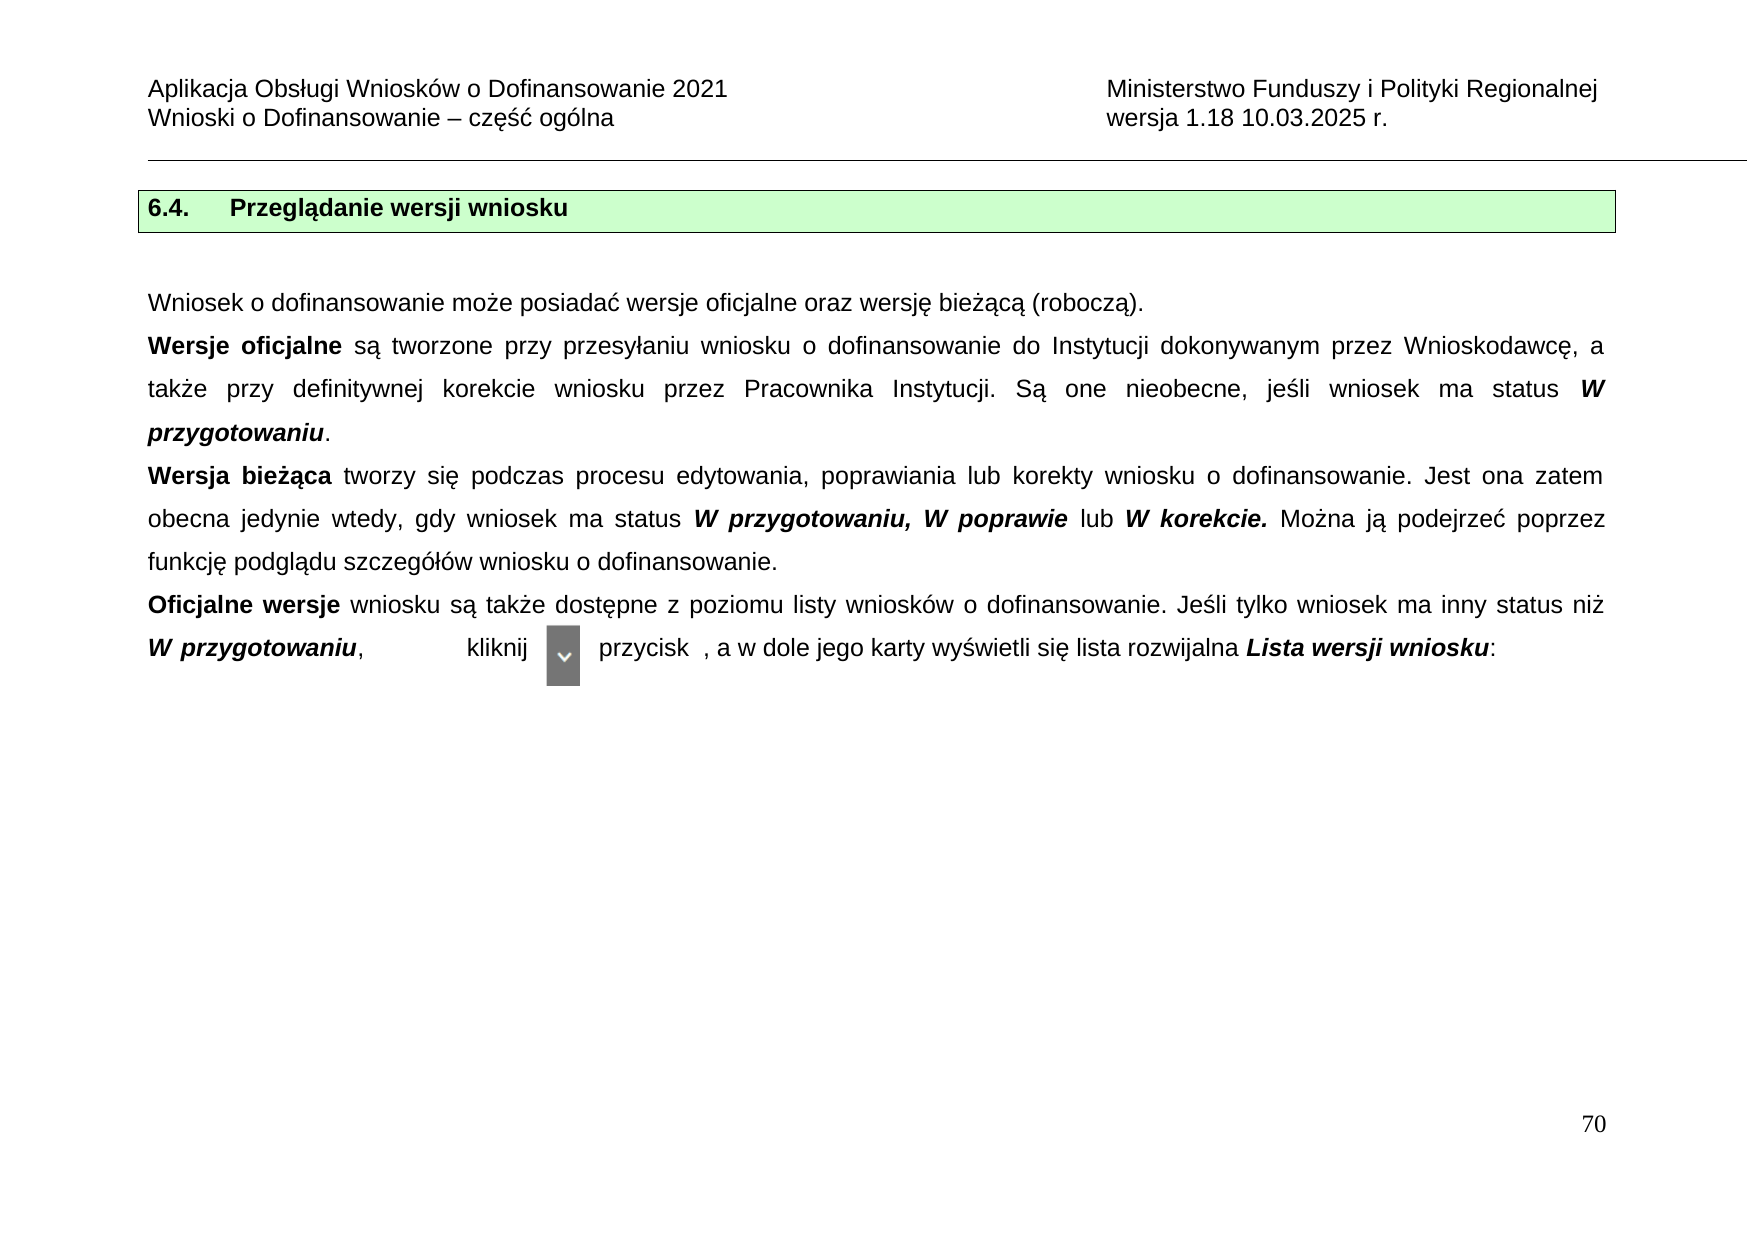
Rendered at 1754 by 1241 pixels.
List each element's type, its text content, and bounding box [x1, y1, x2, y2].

text Oficjalne wersje wniosku są także dostępne z poziomu listy wniosków o dofinansowanie. Jeśli tylko wniosek ma inny status niż W przygotowaniu, kliknij przycisk , a w dole jego karty wyświetli się lista rozwijalna Lista wersji wniosku: [148, 590, 1606, 662]
text Wniosek o dofinansowanie może posiadać wersje oficjalne oraz wersję bieżącą (roboczą). [148, 288, 1606, 317]
text Wersja bieżąca tworzy się podczas procesu edytowania, poprawiania lub korekty wniosku o dofinansowanie. Jest ona zatem obecna jedynie wtedy, gdy wniosek ma status W przygotowaniu, W poprawie lub W korekcie. Można ją podejrzeć poprzez funkcję podglądu szczegółów wniosku o dofinansowanie. [148, 461, 1606, 576]
text Wersje oficjalne są tworzone przy przesyłaniu wniosku o dofinansowanie do Instytucji dokonywanym przez Wnioskodawcę, a także przy definitywnej korekcie wniosku przez Pracownika Instytucji. Są one nieobecne, jeśli wniosek ma status W przygotowaniu. [148, 331, 1606, 446]
subtitle Przeglądanie wersji wniosku [139, 191, 1615, 232]
picture [545, 623, 580, 683]
